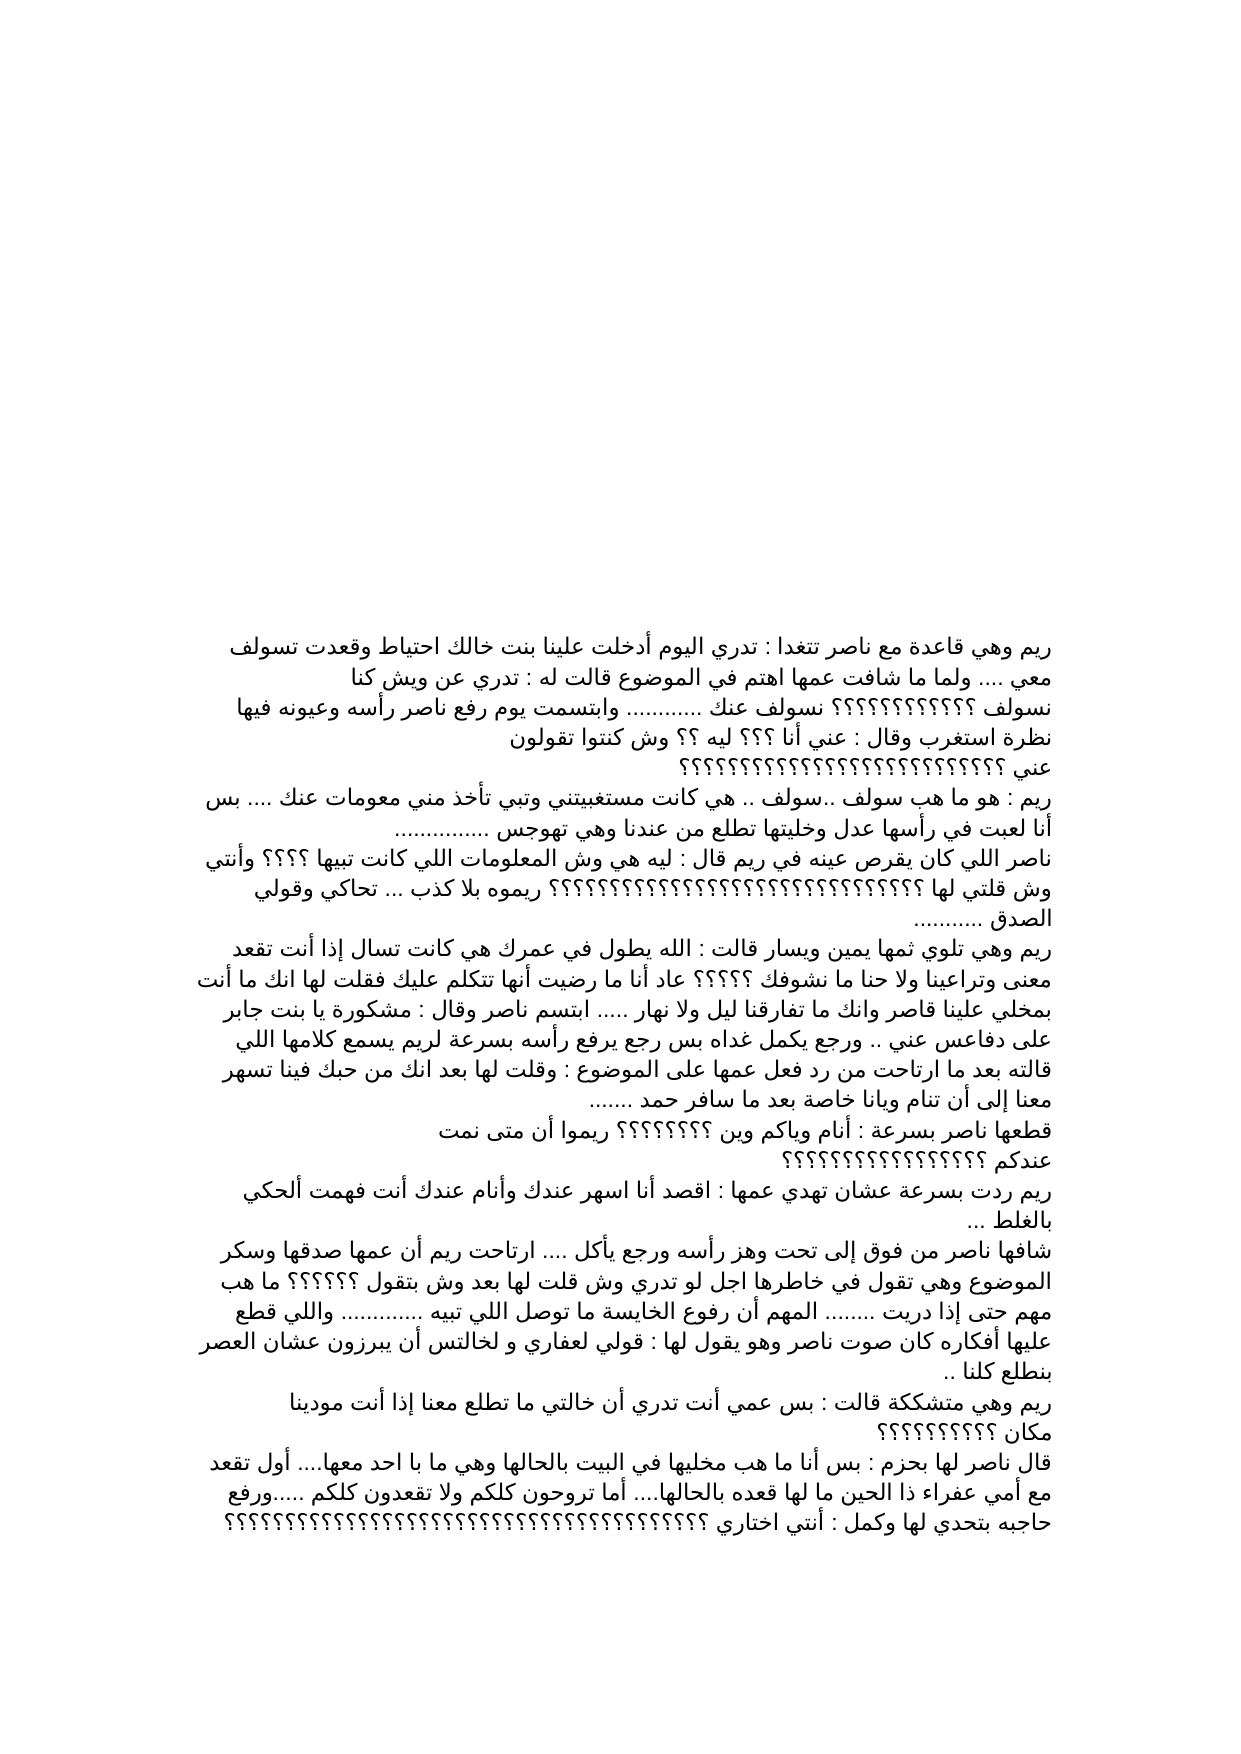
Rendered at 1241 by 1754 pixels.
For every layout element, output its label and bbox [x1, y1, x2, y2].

text [187, 150, 1053, 1596]
